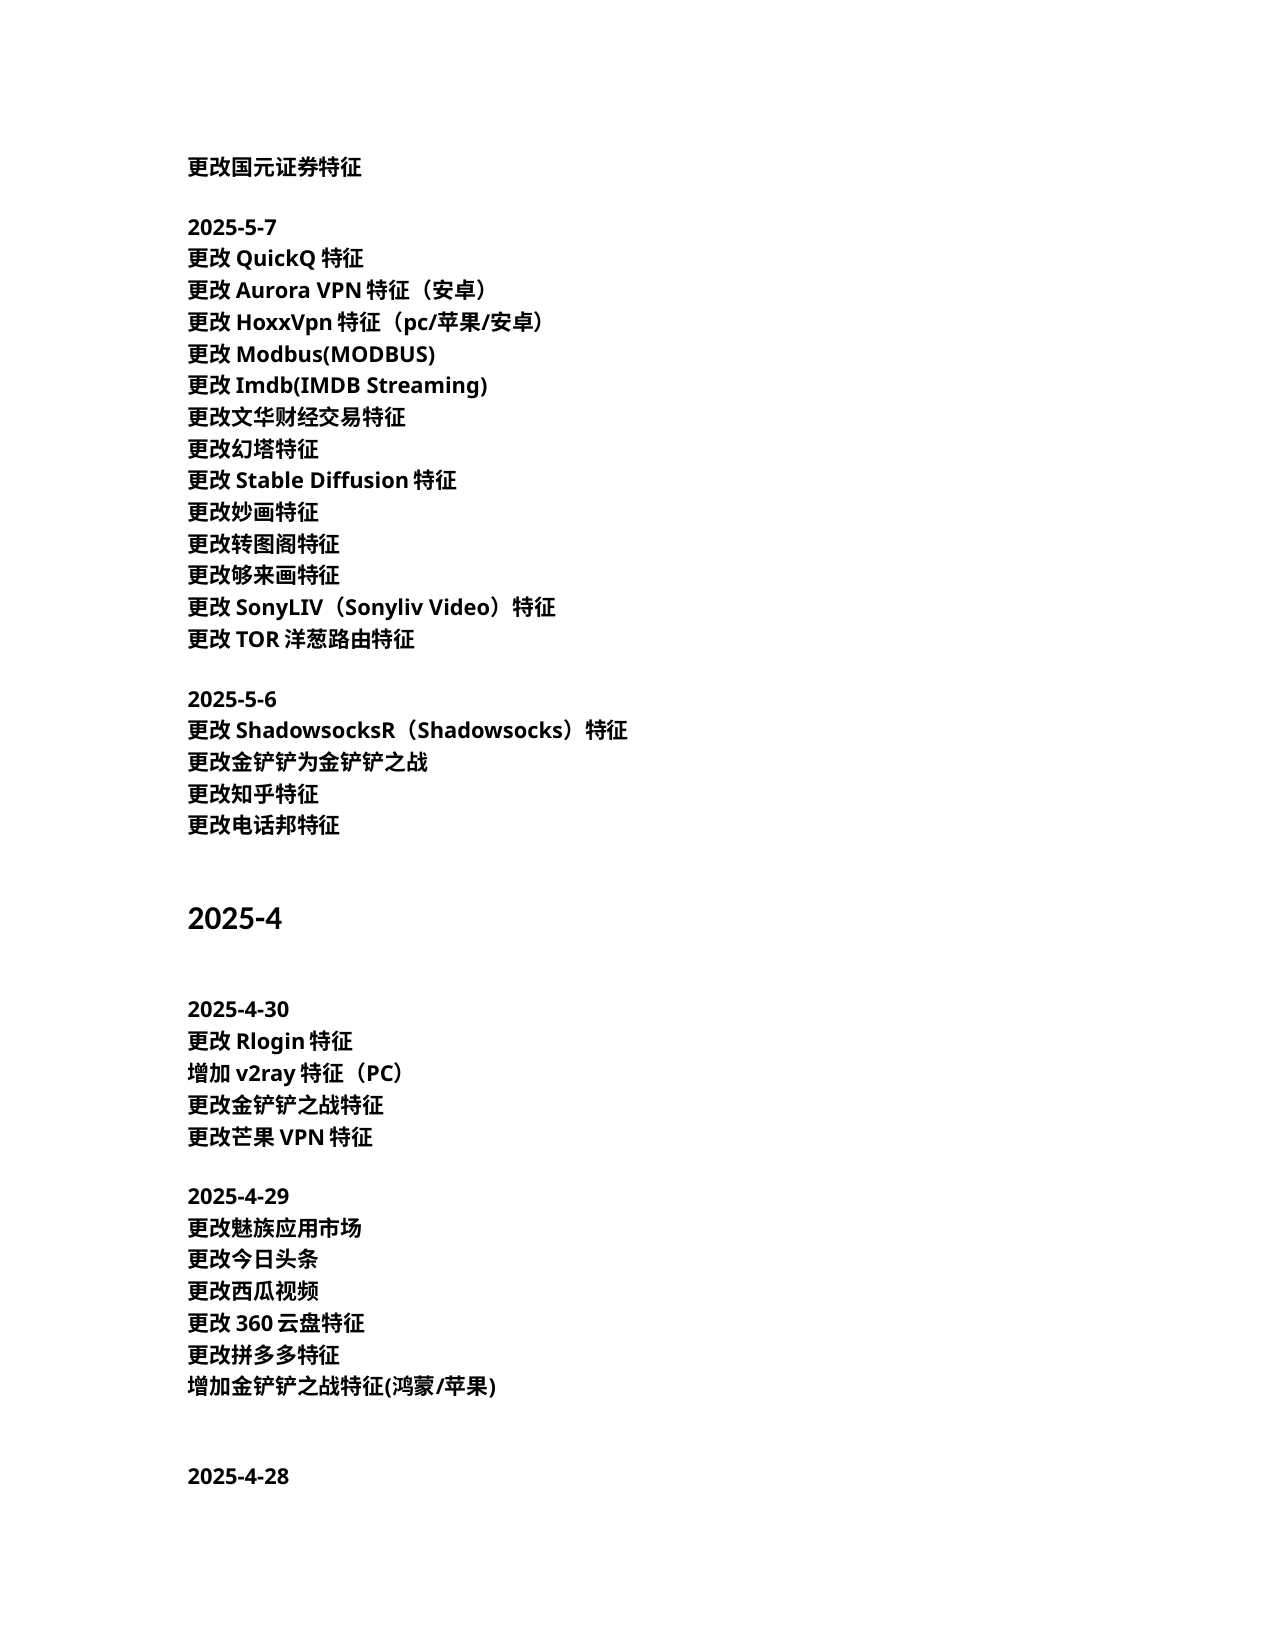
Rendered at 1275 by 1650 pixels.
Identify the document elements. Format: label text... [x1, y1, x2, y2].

text 2025-4-28 [187, 1461, 1087, 1490]
text 更改妙画特征 [187, 495, 1087, 527]
text 更改够来画特征 [187, 558, 1087, 590]
text 更改拼多多特征 [187, 1338, 1087, 1369]
text 更改幻塔特征 [187, 432, 1087, 463]
text 更改电话邦特征 [187, 808, 1087, 840]
text 更改金铲铲之战特征 [187, 1088, 1087, 1119]
text 更改文华财经交易特征 [187, 400, 1087, 432]
text 更改Aurora VPN特征（安卓） [187, 273, 1087, 305]
text 更改转图阁特征 [187, 527, 1087, 558]
text 增加金铲铲之战特征(鸿蒙/苹果) [187, 1369, 1087, 1401]
text 更改SonyLIV（Sonyliv Video）特征 [187, 590, 1087, 622]
text 更改芒果VPN特征 [187, 1119, 1087, 1151]
text 更改魅族应用市场 [187, 1211, 1087, 1242]
text 更改Stable Diffusion特征 [187, 463, 1087, 495]
text 更改ShadowsocksR（Shadowsocks）特征 [187, 713, 1087, 745]
text 增加v2ray特征（PC） [187, 1056, 1087, 1088]
text 更改Rlogin特征 [187, 1024, 1087, 1056]
text 更改QuickQ特征 [187, 241, 1087, 273]
text 更改Modbus(MODBUS) [187, 337, 1087, 368]
text 更改HoxxVpn特征（pc/苹果/安卓） [187, 305, 1087, 337]
text 2025-5-7 [187, 211, 1087, 241]
text 更改TOR洋葱路由特征 [187, 622, 1087, 654]
text 更改国元证券特征 [187, 150, 1087, 182]
text 更改金铲铲为金铲铲之战 [187, 745, 1087, 777]
text 更改Imdb(IMDB Streaming) [187, 368, 1087, 400]
text 2025-5-6 [187, 683, 1087, 713]
text 更改360云盘特征 [187, 1306, 1087, 1338]
subtitle 2025-4 [187, 897, 1087, 938]
text 更改知乎特征 [187, 777, 1087, 808]
text 更改今日头条 [187, 1242, 1087, 1274]
text 2025-4-29 [187, 1181, 1087, 1211]
text 更改西瓜视频 [187, 1274, 1087, 1306]
text 2025-4-30 [187, 994, 1087, 1024]
